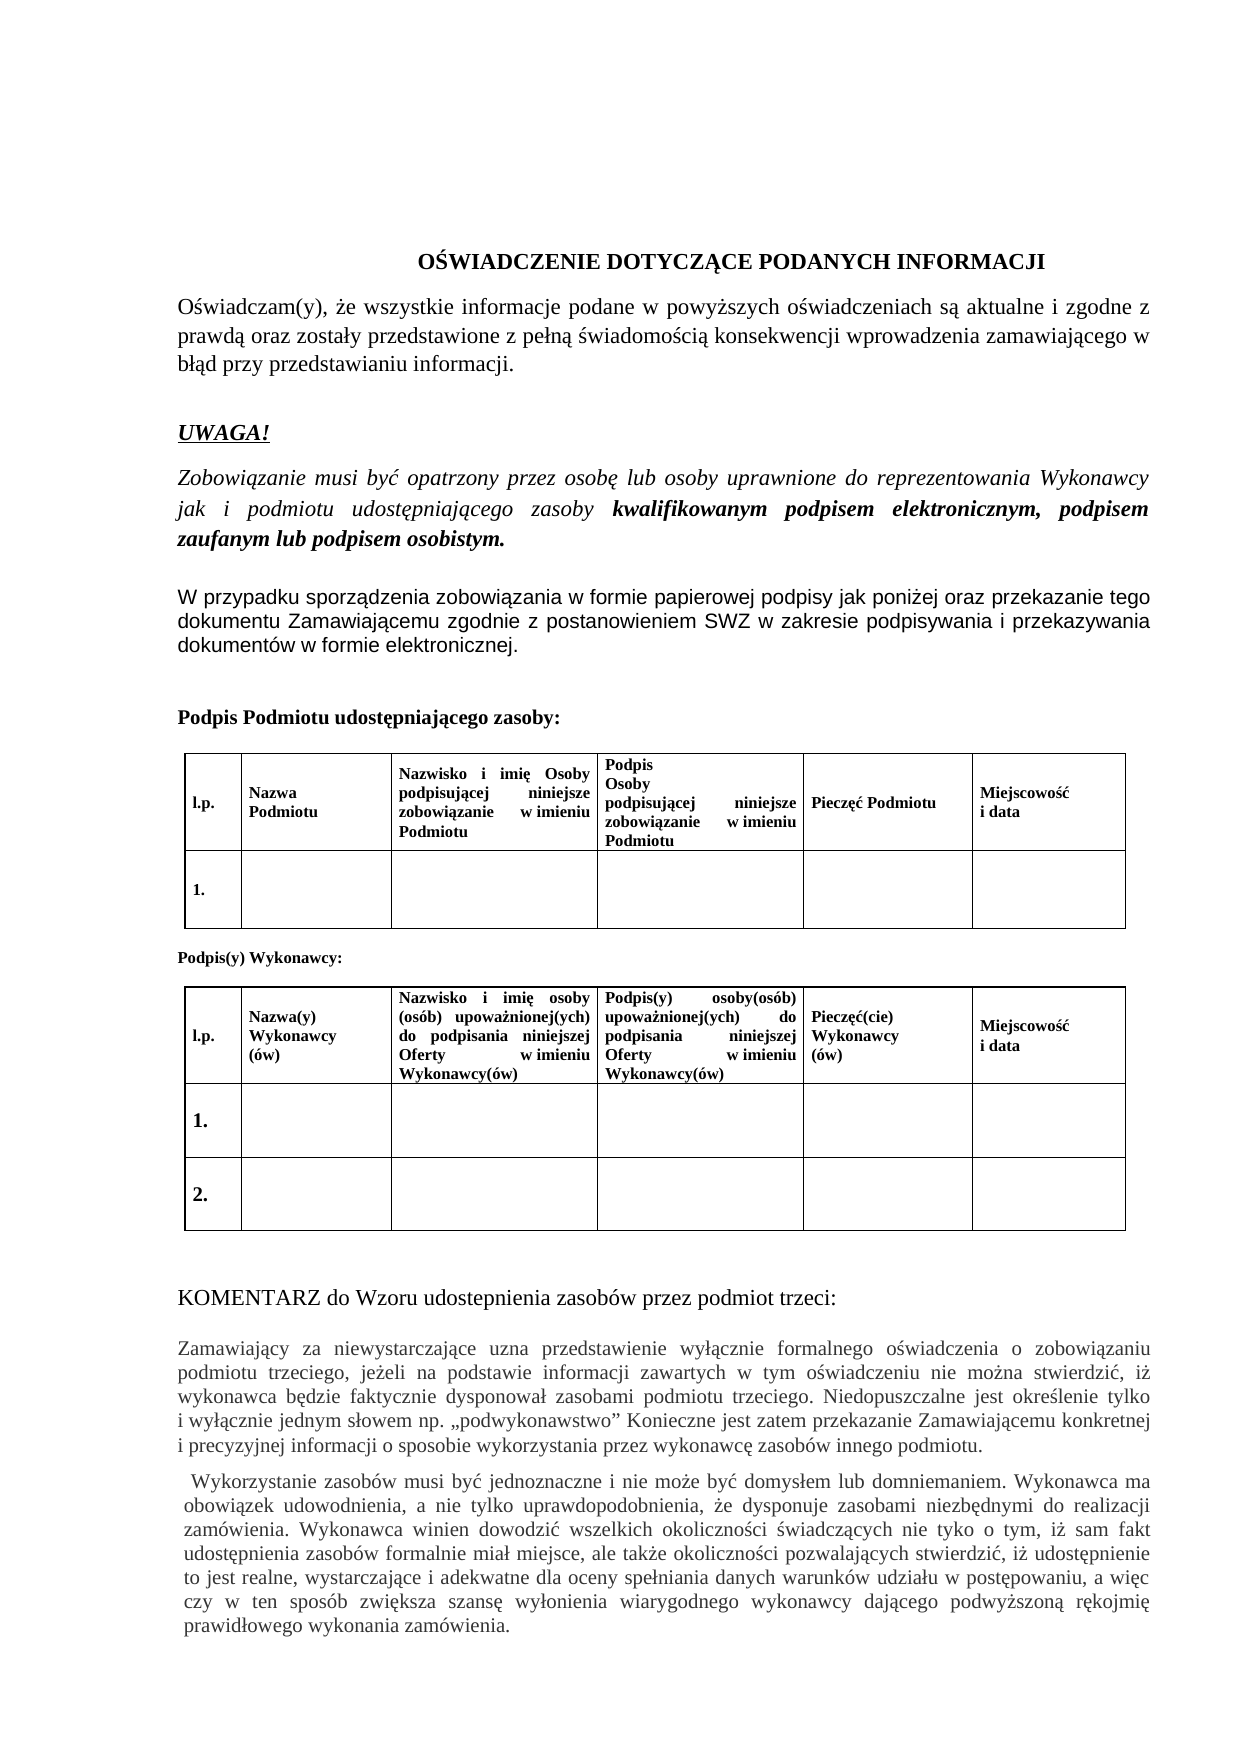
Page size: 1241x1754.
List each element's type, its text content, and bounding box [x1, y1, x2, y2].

table_cell [392, 1084, 597, 1157]
table_cell [242, 1084, 391, 1157]
text UWAGA! [177, 419, 1152, 446]
table_cell [392, 851, 597, 928]
table_header Podpis Osoby podpisującej niniejsze zobowiązanie w imieniu Podmiotu [598, 754, 803, 850]
text Zamawiający za niewystarczające uzna przedstawienie wyłącznie formalnego oświadczenia o zobowiązaniu podmiotu trzeciego, jeżeli na podstawie informacji zawartych w tym oświadczeniu nie można stwierdzić, iż wykonawca będzie faktycznie dysponował zasobami podmiotu trzeciego. Niedopuszczalne jest określenie tylko i wyłącznie jednym słowem np. „podwykonawstwo” Konieczne jest zatem przekazanie Zamawiającemu konkretnej i precyzyjnej informacji o sposobie wykorzystania przez wykonawcę zasobów innego podmiotu. [177, 1336, 1152, 1457]
text OŚWIADCZENIE DOTYCZĄCE PODANYCH INFORMACJI [177, 248, 1152, 274]
table_cell [973, 851, 1125, 928]
text Zobowiązanie musi być opatrzony przez osobę lub osoby uprawnione do reprezentowania Wykonawcy jak i podmiotu udostępniającego zasoby kwalifikowanym podpisem elektronicznym, podpisem zaufanym lub podpisem osobistym. [177, 464, 1152, 551]
text Podpis(y) Wykonawcy: [177, 948, 1152, 967]
text Wykorzystanie zasobów musi być jednoznaczne i nie może być domysłem lub domniemaniem. Wykonawca ma obowiązek udowodnienia, a nie tylko uprawdopodobnienia, że dysponuje zasobami niezbędnymi do realizacji zamówienia. Wykonawca winien dowodzić wszelkich okoliczności świadczących nie tyko o tym, iż sam fakt udostępnienia zasobów formalnie miał miejsce, ale także okoliczności pozwalających stwierdzić, iż udostępnienie to jest realne, wystarczające i adekwatne dla oceny spełniania danych warunków udziału w postępowaniu, a więc czy w ten sposób zwiększa szansę wyłonienia wiarygodnego wykonawcy dającego podwyższoną rękojmię prawidłowego wykonania zamówienia. [183, 1469, 1152, 1637]
table_cell 2. [186, 1158, 241, 1230]
table_header Nazwa Podmiotu [242, 754, 391, 850]
table_header Podpis(y) osoby(osób) upoważnionej(ych) do podpisania niniejszej Oferty w imieniu Wykonawcy(ów) [598, 988, 803, 1083]
table_header Pieczęć Podmiotu [804, 754, 972, 850]
table_header Miejscowość i data [973, 988, 1125, 1083]
table_cell 1. [186, 1084, 241, 1157]
table_cell [804, 1084, 972, 1157]
table_header Nazwa(y) Wykonawcy (ów) [242, 988, 391, 1083]
table_header l.p. [186, 754, 241, 850]
table_cell [242, 1158, 391, 1230]
text W przypadku sporządzenia zobowiązania w formie papierowej podpisy jak poniżej oraz przekazanie tego dokumentu Zamawiającemu zgodnie z postanowieniem SWZ w zakresie podpisywania i przekazywania dokumentów w formie elektronicznej. [177, 585, 1152, 657]
table_cell [804, 851, 972, 928]
table_cell [973, 1158, 1125, 1230]
table_cell [973, 1084, 1125, 1157]
table_header Nazwisko i imię osoby (osób) upoważnionej(ych) do podpisania niniejszej Oferty w imieniu Wykonawcy(ów) [392, 988, 597, 1083]
text KOMENTARZ do Wzoru udostepnienia zasobów przez podmiot trzeci: [177, 1283, 1152, 1310]
table_cell [392, 1158, 597, 1230]
table_header l.p. [186, 988, 241, 1083]
table_cell [598, 1084, 803, 1157]
text Podpis Podmiotu udostępniającego zasoby: [177, 705, 1152, 729]
table_cell [598, 851, 803, 928]
table_cell [598, 1158, 803, 1230]
table_cell [242, 851, 391, 928]
table_cell [804, 1158, 972, 1230]
table_cell 1. [186, 851, 241, 928]
text Oświadczam(y), że wszystkie informacje podane w powyższych oświadczeniach są aktualne i zgodne z prawdą oraz zostały przedstawione z pełną świadomością konsekwencji wprowadzenia zamawiającego w błąd przy przedstawianiu informacji. [177, 293, 1152, 376]
table_header Miejscowość i data [973, 754, 1125, 850]
table_header Nazwisko i imię Osoby podpisującej niniejsze zobowiązanie w imieniu Podmiotu [392, 754, 597, 850]
table_header Pieczęć(cie) Wykonawcy (ów) [804, 988, 972, 1083]
